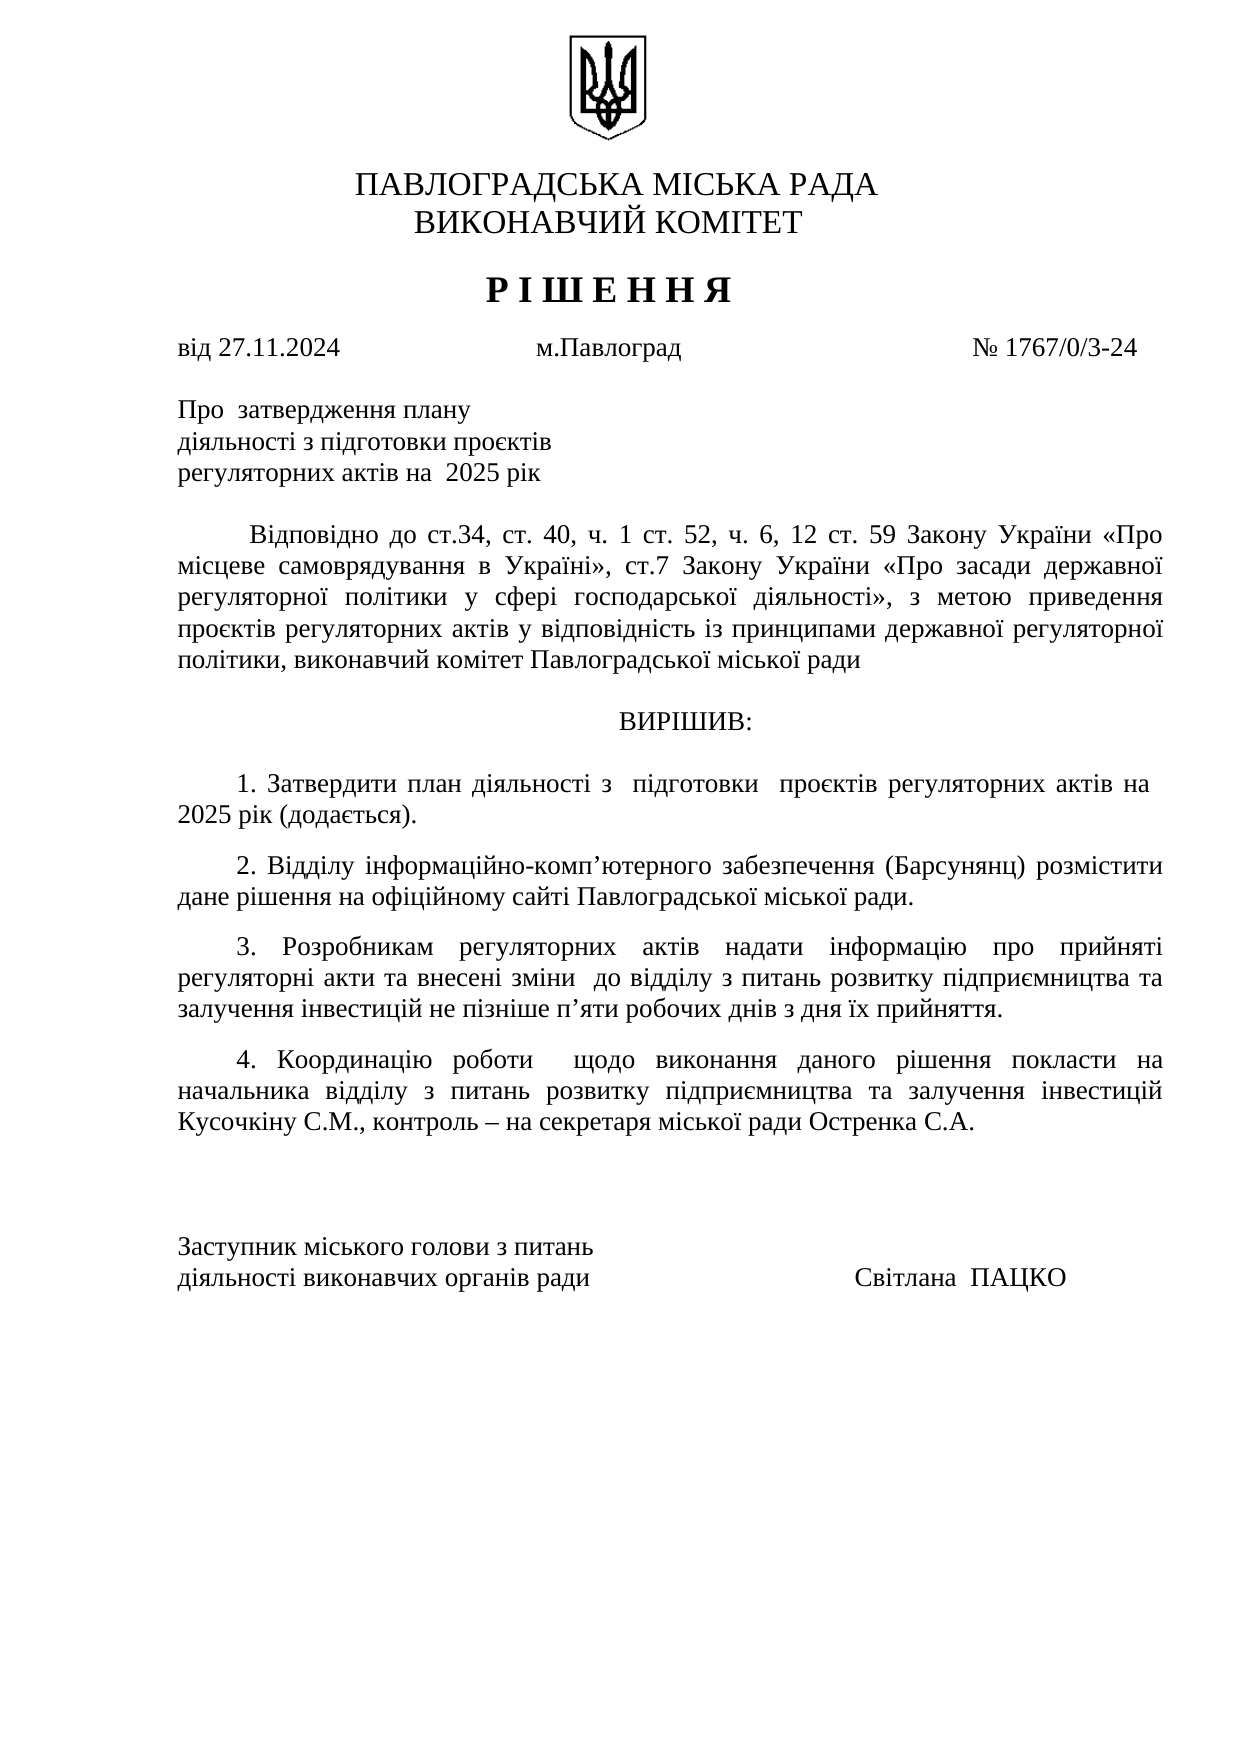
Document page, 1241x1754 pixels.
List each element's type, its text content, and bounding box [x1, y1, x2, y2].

text діяльності виконавчих органів ради Світлана ПАЦКО [177, 1261, 1152, 1292]
text 1. Затвердити план діяльності з підготовки проєктів регуляторних актів на 2025 рік (додається). [177, 767, 1152, 830]
text Заступник міського голови з питань [177, 1230, 1152, 1261]
text діяльності з підготовки проєктів [177, 425, 1164, 456]
text від 27.11.2024 м.Павлоград № 1767/0/3-24 [148, 331, 1164, 362]
text ПАВЛОГРАДСЬКА МІСЬКА РАДА [52, 164, 1164, 203]
text Відповідно до ст.34, ст. 40, ч. 1 ст. 52, ч. 6, 12 ст. 59 Закону України «Про місцеве самоврядування в Україні», ст.7 Закону України «Про засади державної регуляторної політики у сфері господарської діяльності», з метою приведення проєктів регуляторних актів у відповідність із принципами державної регуляторної політики, виконавчий комітет Павлоградської міської ради [177, 518, 1164, 674]
text Про затвердження плану [177, 394, 1164, 425]
text 2. Відділу інформаційно-комп’ютерного забезпечення (Барсунянц) розмістити дане рішення на офіційному сайті Павлоградської міської ради. [177, 849, 1164, 911]
subtitle Р І Ш Е Н Н Я [52, 267, 1164, 311]
text 4. Координацію роботи щодо виконання даного рішення покласти на начальника відділу з питань розвитку підприємництва та залучення інвестицій Кусочкіну С.М., контроль – на секретаря міської ради Остренка С.А. [177, 1043, 1164, 1136]
text 3. Розробникам регуляторних актів надати інформацію про прийняті регуляторні акти та внесені зміни до відділу з питань розвитку підприємництва та залучення інвестицій не пізніше п’яти робочих днів з дня їх прийняття. [177, 930, 1164, 1024]
text регуляторних актів на 2025 рік [177, 456, 1164, 487]
text ВИРІШИВ: [177, 705, 1164, 736]
picture [562, 29, 654, 146]
text ВИКОНАВЧИЙ КОМІТЕТ [52, 203, 1164, 241]
